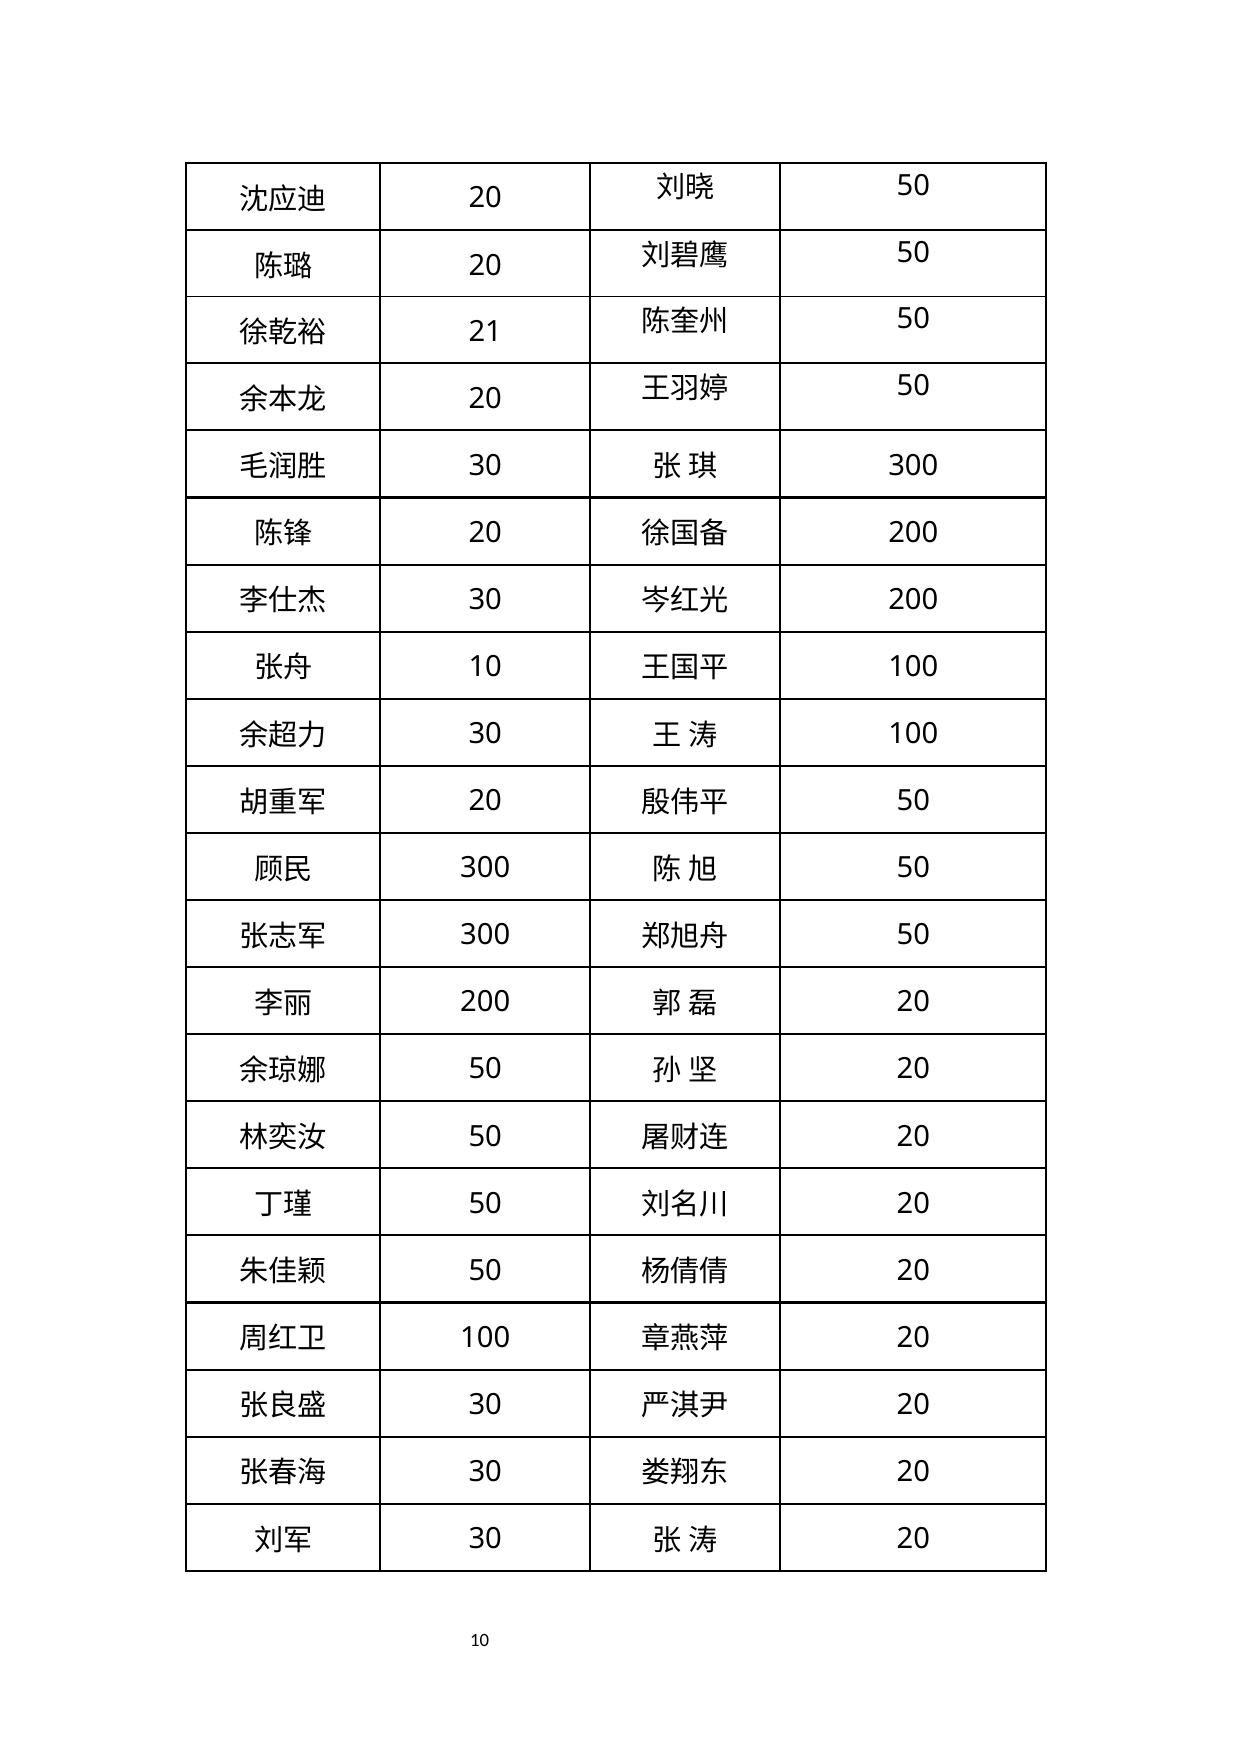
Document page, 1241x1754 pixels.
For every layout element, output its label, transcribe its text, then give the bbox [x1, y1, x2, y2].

table_cell 30 [381, 1438, 589, 1503]
table_cell 20 [381, 767, 589, 832]
table_cell 20 [781, 1102, 1045, 1167]
table_cell 20 [381, 231, 589, 296]
table_cell 刘名川 [591, 1169, 779, 1234]
table_cell 郭 磊 [591, 968, 779, 1033]
table_cell 余超力 [187, 700, 379, 765]
table_cell 50 [381, 1035, 589, 1100]
table_cell 20 [781, 1035, 1045, 1100]
table_cell 30 [381, 700, 589, 765]
table_cell 300 [381, 834, 589, 899]
table_cell 20 [781, 968, 1045, 1033]
table_cell 20 [781, 1438, 1045, 1503]
table_cell 20 [381, 164, 589, 229]
table_cell 张良盛 [187, 1371, 379, 1436]
table_cell 王国平 [591, 633, 779, 698]
table_cell 21 [381, 297, 589, 362]
table_cell 50 [781, 901, 1045, 966]
table_cell 胡重军 [187, 767, 379, 832]
table_cell 50 [381, 1236, 589, 1301]
table_cell 陈 旭 [591, 834, 779, 899]
table_cell 岑红光 [591, 566, 779, 631]
table_cell 屠财连 [591, 1102, 779, 1167]
table_cell 刘晓 [591, 164, 779, 229]
table_cell 李仕杰 [187, 566, 379, 631]
table_cell 张舟 [187, 633, 379, 698]
table_cell 50 [781, 297, 1045, 362]
table_cell 20 [381, 364, 589, 429]
table_cell 李丽 [187, 968, 379, 1033]
table_cell 30 [381, 1371, 589, 1436]
table_cell 余琼娜 [187, 1035, 379, 1100]
table_cell 30 [381, 1505, 589, 1570]
table_cell 章燕萍 [591, 1304, 779, 1368]
table_cell 200 [781, 566, 1045, 631]
table_cell 20 [781, 1505, 1045, 1570]
table_cell 孙 坚 [591, 1035, 779, 1100]
table_cell 张春海 [187, 1438, 379, 1503]
table_cell 林奕汝 [187, 1102, 379, 1167]
table_cell 杨倩倩 [591, 1236, 779, 1301]
table_cell 朱佳颖 [187, 1236, 379, 1301]
table_cell 丁瑾 [187, 1169, 379, 1234]
table_cell 郑旭舟 [591, 901, 779, 966]
table_cell 殷伟平 [591, 767, 779, 832]
table_cell 100 [781, 633, 1045, 698]
table_cell 200 [381, 968, 589, 1033]
table_cell 沈应迪 [187, 164, 379, 229]
table_cell 50 [781, 231, 1045, 296]
table_cell 娄翔东 [591, 1438, 779, 1503]
table_cell 200 [781, 499, 1045, 563]
table_cell 余本龙 [187, 364, 379, 429]
table_cell 徐乾裕 [187, 297, 379, 362]
table_cell 周红卫 [187, 1304, 379, 1368]
table_cell 20 [781, 1371, 1045, 1436]
table_cell 20 [381, 499, 589, 563]
table_cell 王 涛 [591, 700, 779, 765]
table_cell 50 [381, 1169, 589, 1234]
table_cell 顾民 [187, 834, 379, 899]
table_cell 50 [781, 767, 1045, 832]
table_cell 刘军 [187, 1505, 379, 1570]
table_cell 王羽婷 [591, 364, 779, 429]
table_cell 10 [381, 633, 589, 698]
table_cell 严淇尹 [591, 1371, 779, 1436]
table_cell 20 [781, 1169, 1045, 1234]
table_cell 50 [781, 364, 1045, 429]
table_cell 陈璐 [187, 231, 379, 296]
table_cell 50 [381, 1102, 589, 1167]
table_cell 50 [781, 164, 1045, 229]
table_cell 毛润胜 [187, 431, 379, 496]
table_cell 300 [381, 901, 589, 966]
table_cell 30 [381, 431, 589, 496]
table_cell 张 涛 [591, 1505, 779, 1570]
table_cell 20 [781, 1236, 1045, 1301]
table_cell 20 [781, 1304, 1045, 1368]
table_cell 50 [781, 834, 1045, 899]
table_cell 张志军 [187, 901, 379, 966]
table_cell 陈锋 [187, 499, 379, 563]
table_cell 刘碧鹰 [591, 231, 779, 296]
table_cell 陈奎州 [591, 297, 779, 362]
table_cell 100 [381, 1304, 589, 1368]
table_cell 100 [781, 700, 1045, 765]
table_cell 徐国备 [591, 499, 779, 563]
table_cell 张 琪 [591, 431, 779, 496]
table_cell 300 [781, 431, 1045, 496]
table_cell 30 [381, 566, 589, 631]
